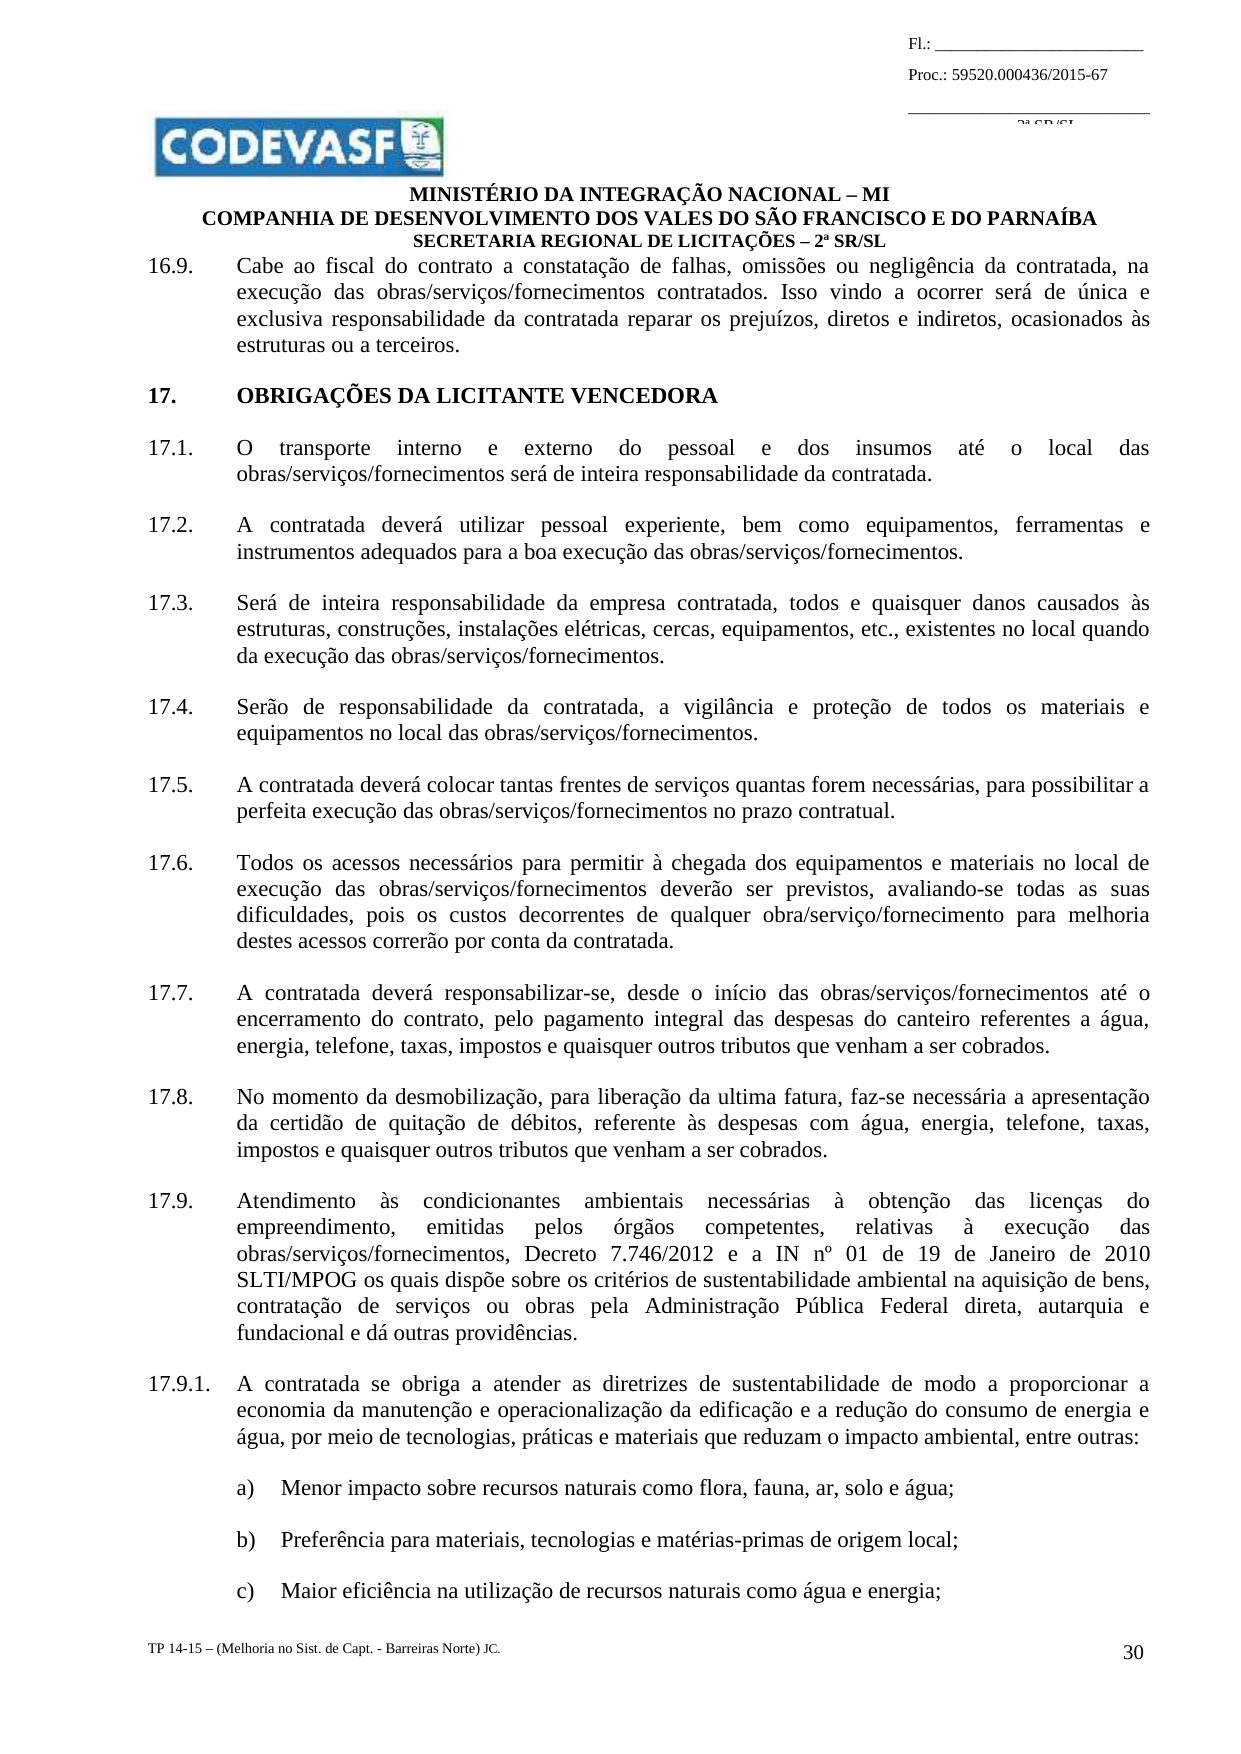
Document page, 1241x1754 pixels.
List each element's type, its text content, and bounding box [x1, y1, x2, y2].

list No momento da desmobilização, para liberação da ultima fatura, faz-se necessária a apresentação da certidão de quitação de débitos, referente às despesas com água, energia, telefone, taxas, impostos e quaisquer outros tributos que venham a ser cobrados. [148, 1083, 1152, 1162]
list O transporte interno e externo do pessoal e dos insumos até o local das obras/serviços/fornecimentos será de inteira responsabilidade da contratada. [148, 434, 1152, 486]
list Maior eficiência na utilização de recursos naturais como água e energia; [236, 1577, 1152, 1603]
list A contratada deverá colocar tantas frentes de serviços quantas forem necessárias, para possibilitar a perfeita execução das obras/serviços/fornecimentos no prazo contratual. [148, 771, 1152, 823]
list Atendimento às condicionantes ambientais necessárias à obtenção das licenças do empreendimento, emitidas pelos órgãos competentes, relativas à execução das obras/serviços/fornecimentos, Decreto 7.746/2012 e a IN nº 01 de 19 de Janeiro de 2010 SLTI/MPOG os quais dispõe sobre os critérios de sustentabilidade ambiental na aquisição de bens, contratação de serviços ou obras pela Administração Pública Federal direta, autarquia e fundacional e dá outras providências. [148, 1187, 1152, 1345]
list Cabe ao fiscal do contrato a constatação de falhas, omissões ou negligência da contratada, na execução das obras/serviços/fornecimentos contratados. Isso vindo a ocorrer será de única e exclusiva responsabilidade da contratada reparar os prejuízos, diretos e indiretos, ocasionados às estruturas ou a terceiros. [148, 252, 1152, 357]
list Todos os acessos necessários para permitir à chegada dos equipamentos e materiais no local de execução das obras/serviços/fornecimentos deverão ser previstos, avaliando-se todas as suas dificuldades, pois os custos decorrentes de qualquer obra/serviço/fornecimento para melhoria destes acessos correrão por conta da contratada. [148, 848, 1152, 954]
list A contratada deverá responsabilizar-se, desde o início das obras/serviços/fornecimentos até o encerramento do contrato, pelo pagamento integral das despesas do canteiro referentes a água, energia, telefone, taxas, impostos e quaisquer outros tributos que venham a ser cobrados. [148, 979, 1152, 1058]
list OBRIGAÇÕES DA LICITANTE VENCEDORA [148, 382, 1152, 409]
list Menor impacto sobre recursos naturais como flora, fauna, ar, solo e água; [236, 1474, 1152, 1501]
list Serão de responsabilidade da contratada, a vigilância e proteção de todos os materiais e equipamentos no local das obras/serviços/fornecimentos. [148, 693, 1152, 746]
list Preferência para materiais, tecnologias e matérias-primas de origem local; [236, 1526, 1152, 1552]
list Será de inteira responsabilidade da empresa contratada, todos e quaisquer danos causados às estruturas, construções, instalações elétricas, cercas, equipamentos, etc., existentes no local quando da execução das obras/serviços/fornecimentos. [148, 589, 1152, 668]
list A contratada se obriga a atender as diretrizes de sustentabilidade de modo a proporcionar a economia da manutenção e operacionalização da edificação e a redução do consumo de energia e água, por meio de tecnologias, práticas e materiais que reduzam o impacto ambiental, entre outras: [148, 1370, 1152, 1449]
picture [147, 110, 450, 183]
list A contratada deverá utilizar pessoal experiente, bem como equipamentos, ferramentas e instrumentos adequados para a boa execução das obras/serviços/fornecimentos. [148, 511, 1152, 564]
